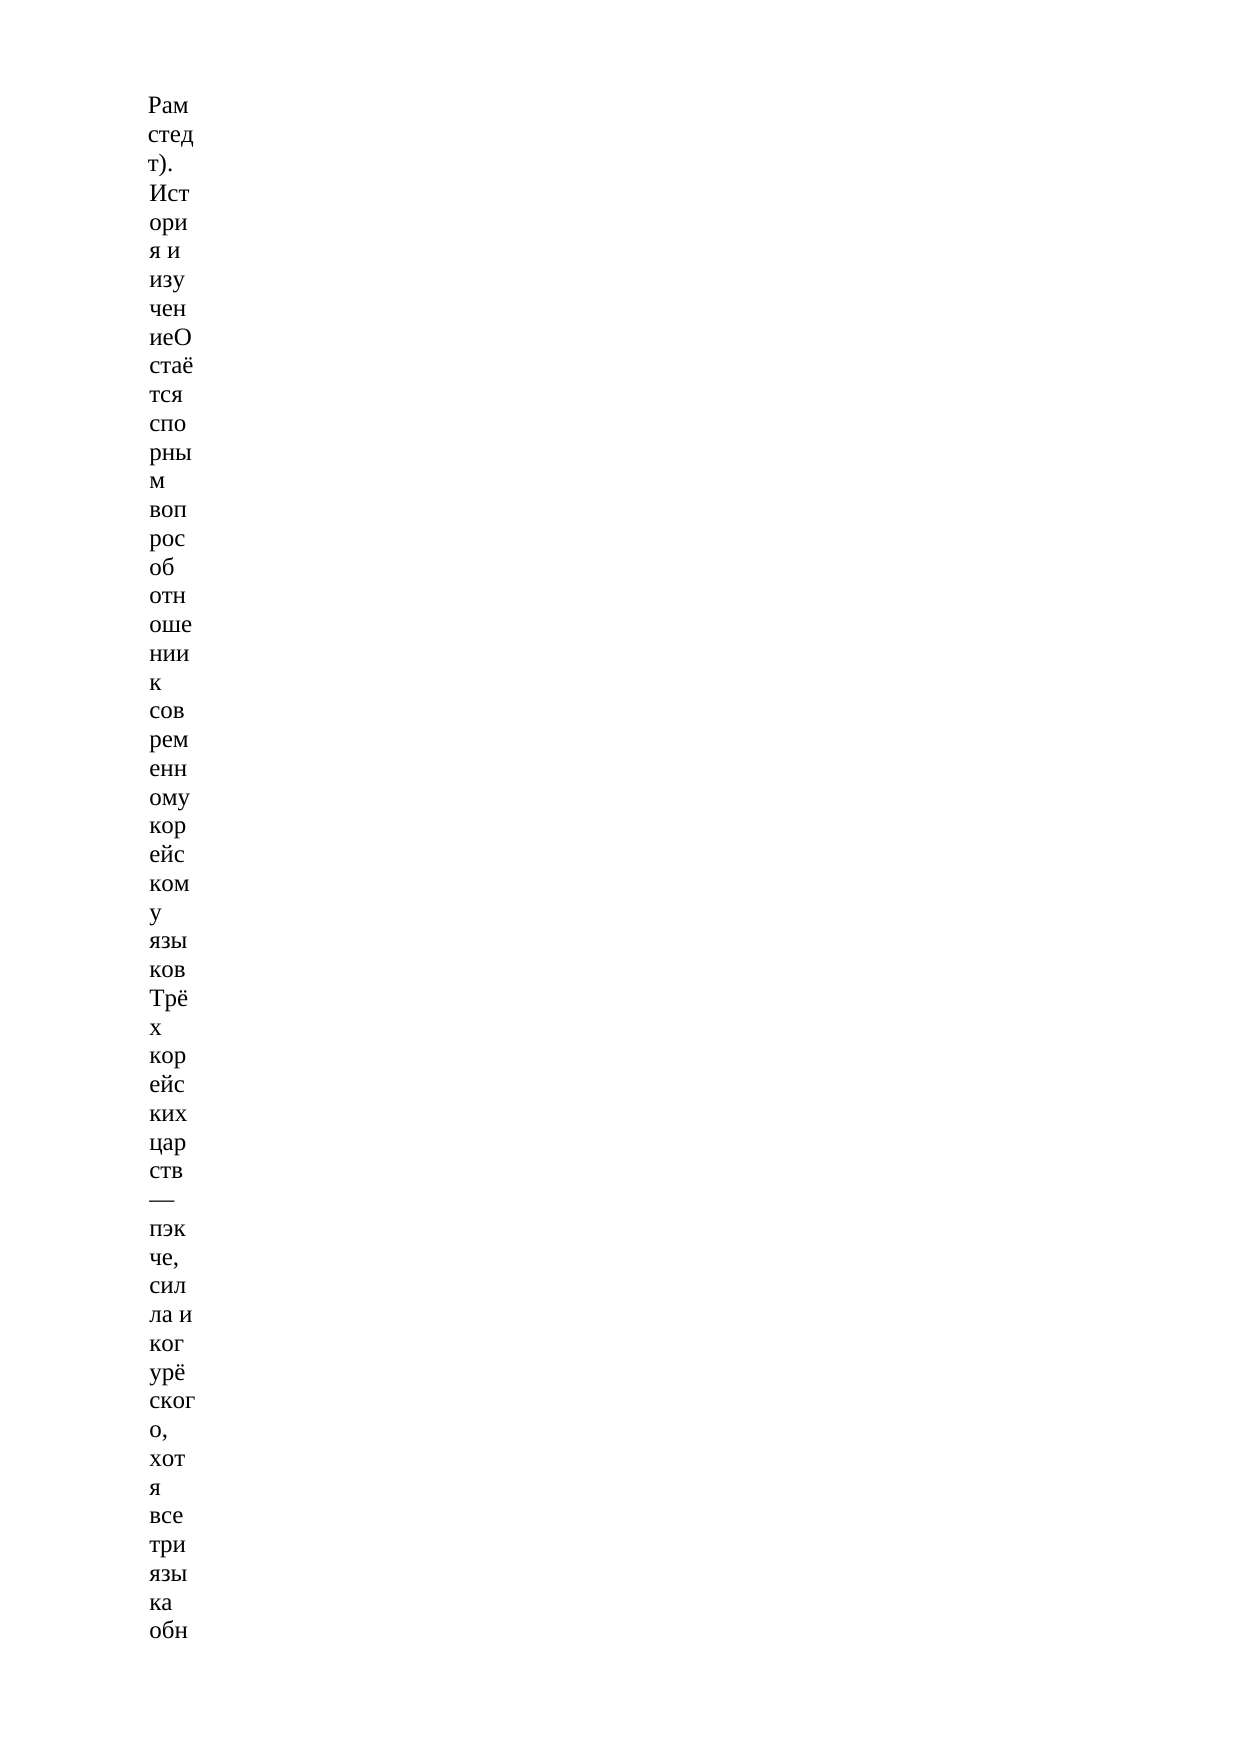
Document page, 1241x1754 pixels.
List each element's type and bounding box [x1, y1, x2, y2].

table_header [146, 89, 196, 1647]
